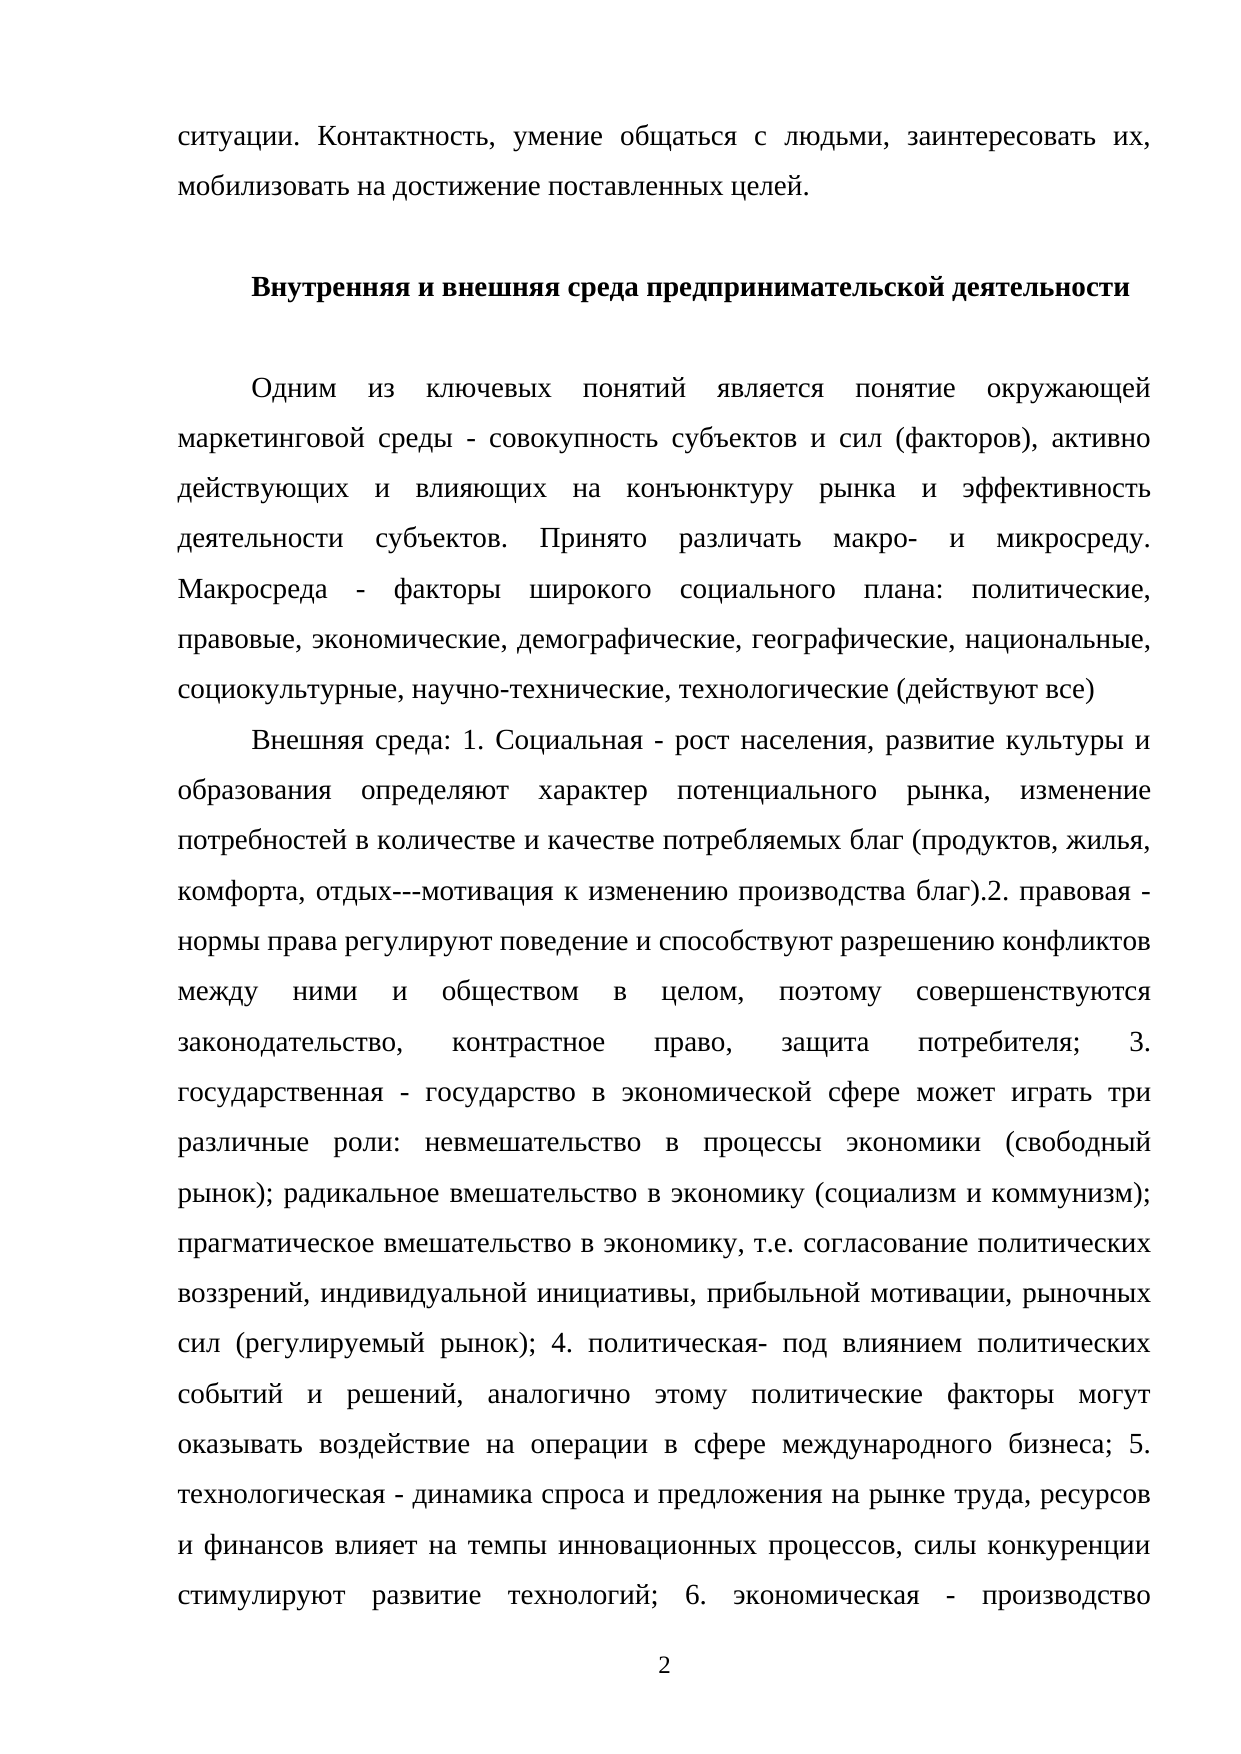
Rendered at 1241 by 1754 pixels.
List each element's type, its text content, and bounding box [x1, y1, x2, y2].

text Одним из ключевых понятий является понятие окружающей маркетинговой среды - совокупность субъектов и сил (факторов), активно действующих и влияющих на конъюнктуру рынка и эффективность деятельности субъектов. Принято различать макро- и микросреду. Макросреда - факторы широкого социального плана: политические, правовые, экономические, демографические, географические, национальные, социокультурные, научно-технические, технологические (действуют все) [177, 370, 1152, 705]
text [177, 722, 1152, 1611]
text Внутренняя и внешняя среда предпринимательской деятельности [177, 269, 1152, 303]
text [177, 118, 1152, 202]
